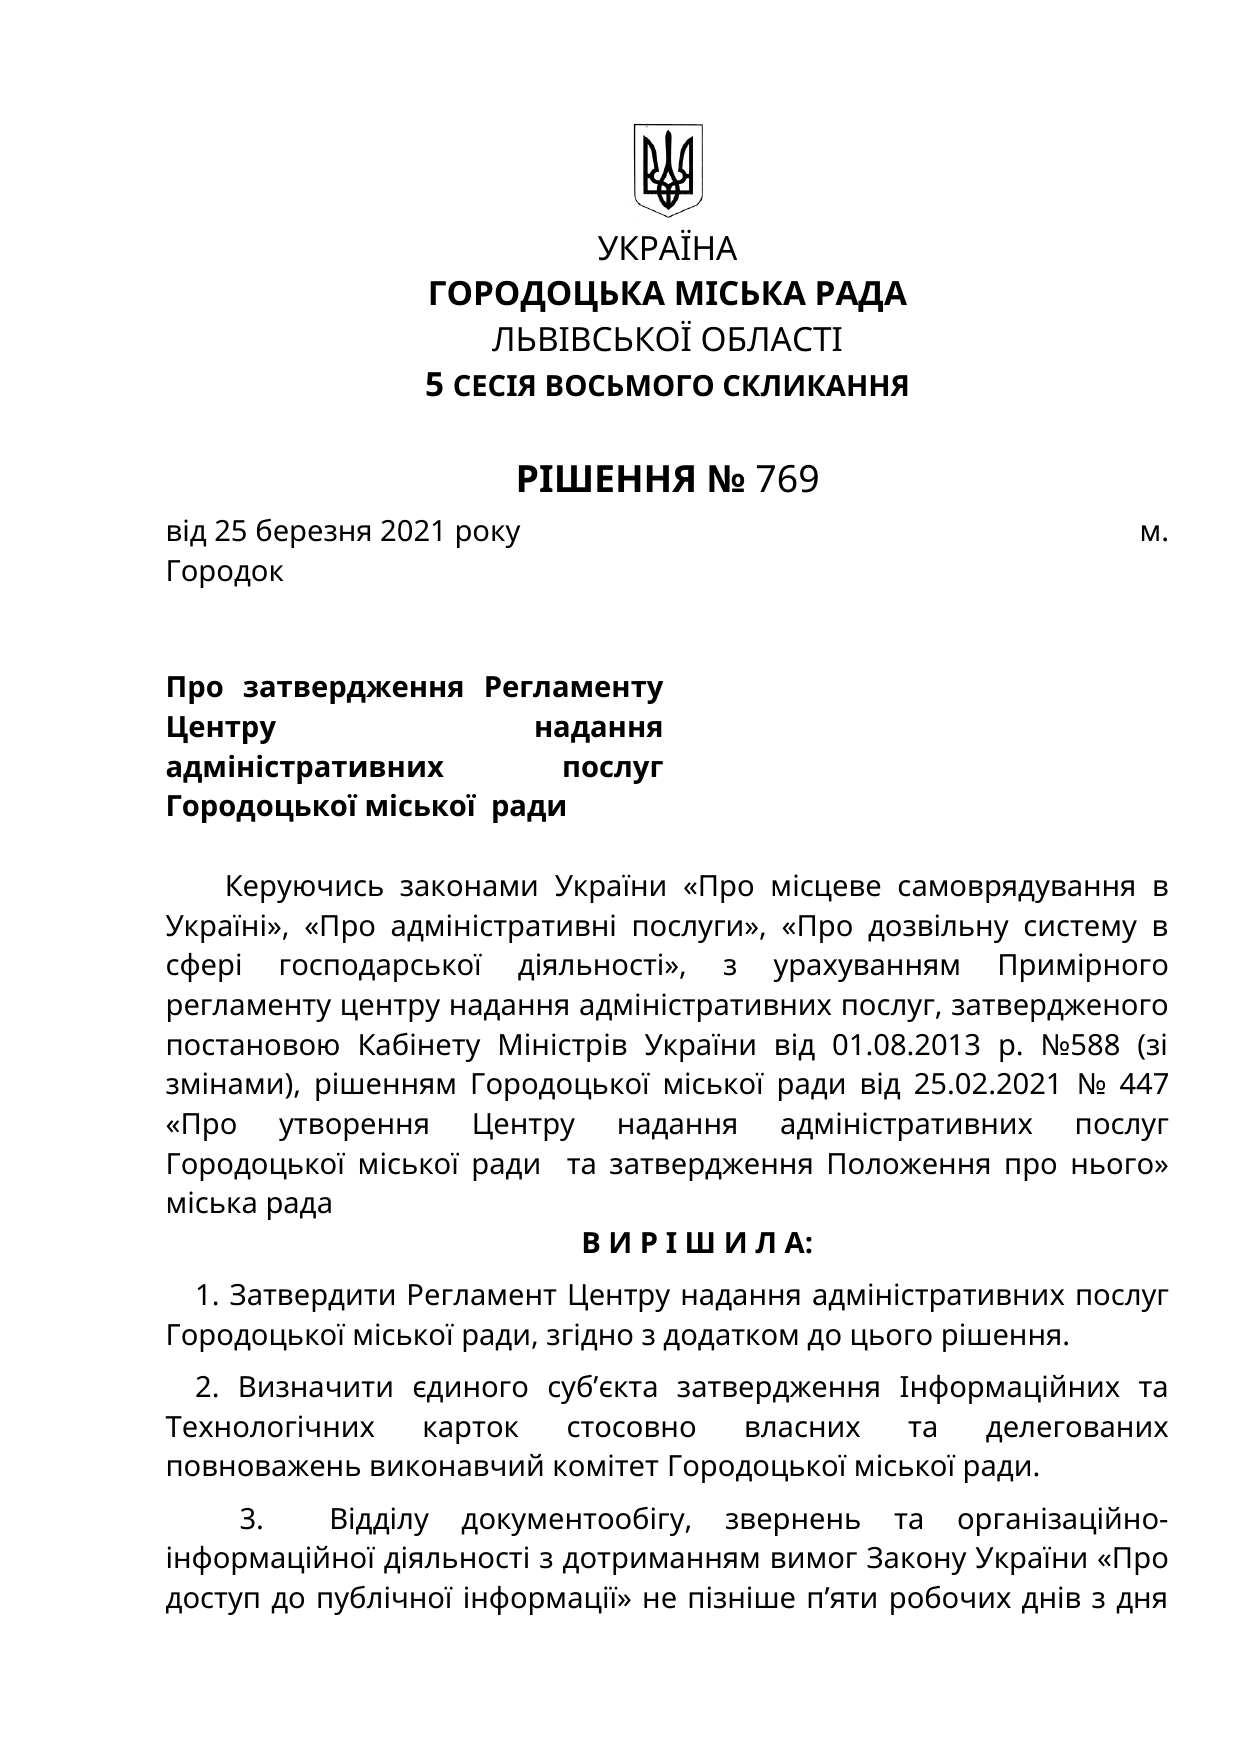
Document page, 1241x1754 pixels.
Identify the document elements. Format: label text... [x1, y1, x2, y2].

text РІШЕННЯ № 769 [165, 452, 1169, 503]
text 5 сесія восьмого скликання [165, 361, 1169, 406]
text УКРАЇНА [165, 225, 1169, 270]
text 1. Затвердити Регламент Центру надання адміністративних послуг Городоцької міської ради, згідно з додатком до цього рішення. [165, 1274, 1169, 1354]
text В И Р І Ш И Л А: [165, 1222, 1169, 1262]
text ЛЬВІВСЬКОЇ ОБЛАСТІ [165, 316, 1169, 361]
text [165, 1498, 1169, 1617]
text Про затвердження Регламенту Центру надання адміністративних послуг Городоцької міської ради [165, 667, 664, 825]
picture [621, 118, 714, 222]
text від 25 березня 2021 року м. Городок [165, 511, 1169, 590]
text Керуючись законами України «Про місцеве самоврядування в Україні», «Про адміністративні послуги», «Про дозвільну систему в сфері господарської діяльності», з урахуванням Примірного регламенту центру надання адміністративних послуг, затвердженого постановою Кабінету Міністрів України від 01.08.2013 р. №588 (зі змінами), рішенням Городоцької міської ради від 25.02.2021 № 447 «Про утворення Центру надання адміністративних послуг Городоцької міської ради та затвердження Положення про нього» міська рада [165, 865, 1169, 1222]
text ГОРОДОЦЬКА МІСЬКА РАДА [165, 270, 1169, 316]
text 2. Визначити єдиного суб’єкта затвердження Інформаційних та Технологічних карток стосовно власних та делегованих повноважень виконавчий комітет Городоцької міської ради. [165, 1366, 1169, 1485]
